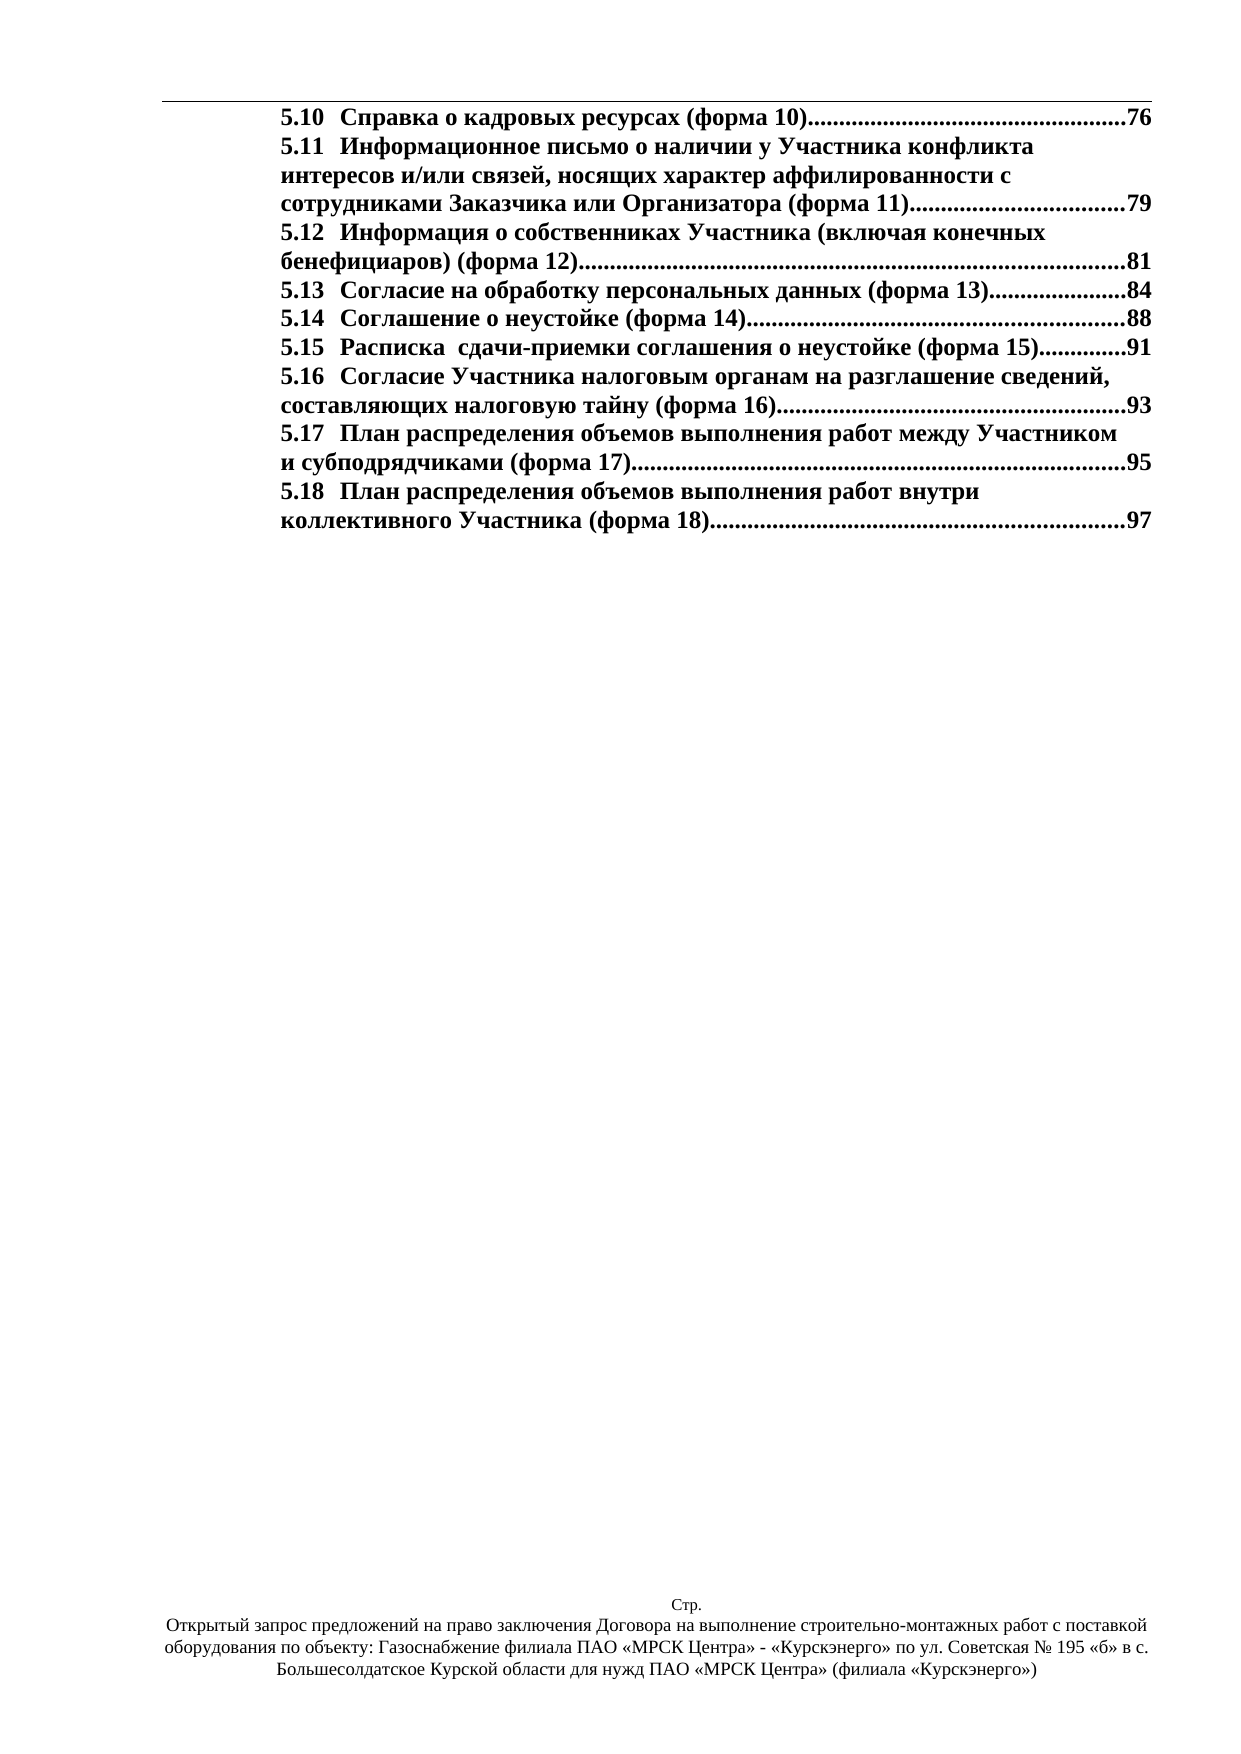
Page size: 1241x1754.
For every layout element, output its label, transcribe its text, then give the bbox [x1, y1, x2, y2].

text 5.11 Информационное письмо о наличии у Участника конфликта интересов и/или связей, носящих характер аффилированности с сотрудниками Заказчика или Организатора (форма 11) 79 [280, 131, 1133, 217]
text 5.10 Справка о кадровых ресурсах (форма 10) 76 [280, 102, 1133, 131]
text 5.15 Расписка сдачи-приемки соглашения о неустойке (форма 15) 91 [280, 332, 1133, 361]
text 5.17 План распределения объемов выполнения работ между Участником и субподрядчиками (форма 17) 95 [280, 418, 1133, 476]
text 5.16 Согласие Участника налоговым органам на разглашение сведений, составляющих налоговую тайну (форма 16) 93 [280, 361, 1133, 418]
text 5.18 План распределения объемов выполнения работ внутри коллективного Участника (форма 18) 97 [280, 476, 1133, 533]
text 5.13 Согласие на обработку персональных данных (форма 13) 84 [280, 275, 1133, 303]
text 5.12 Информация о собственниках Участника (включая конечных бенефициаров) (форма 12) 81 [280, 217, 1133, 275]
text 5.14 Соглашение о неустойке (форма 14) 88 [280, 303, 1133, 332]
